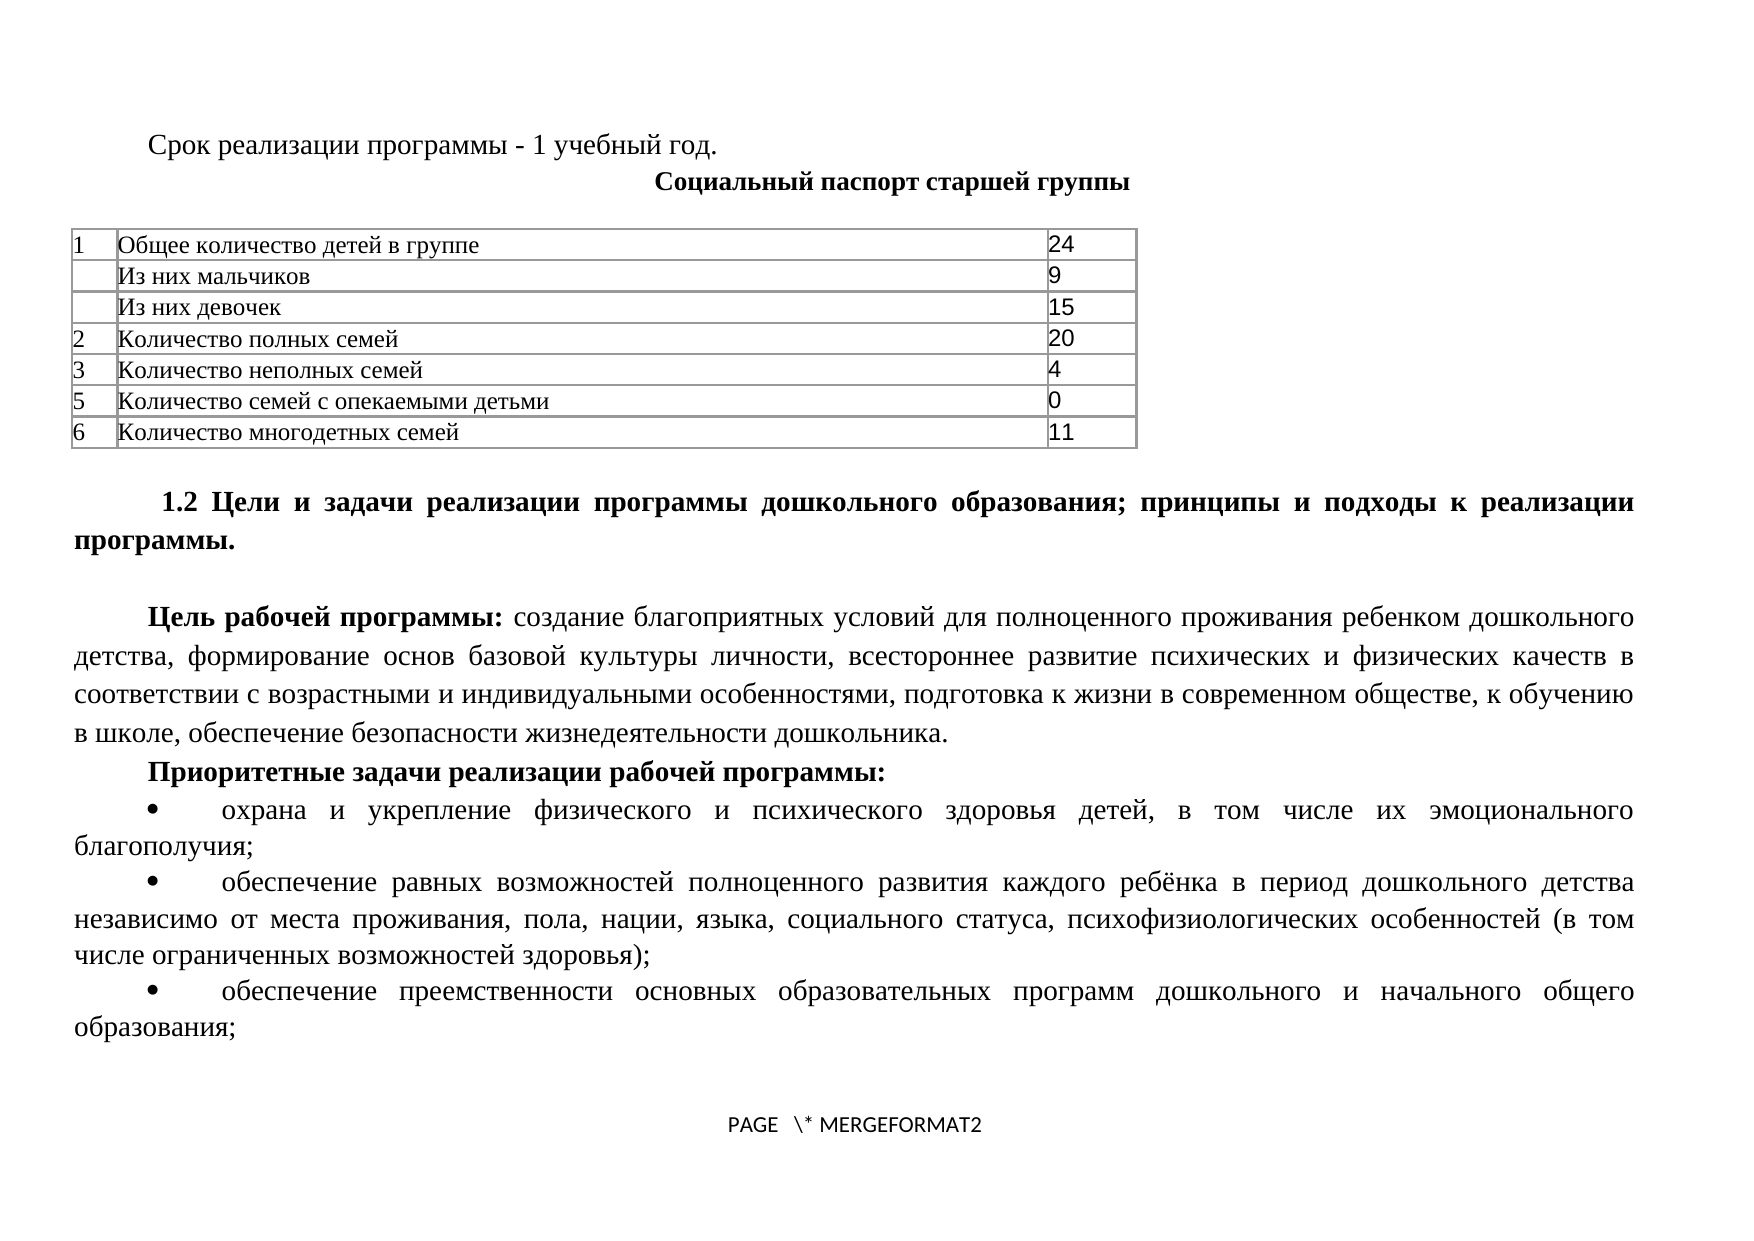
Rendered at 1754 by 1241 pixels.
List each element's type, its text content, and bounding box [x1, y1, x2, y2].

table_cell Из них девочек [119, 293, 1047, 322]
list обеспечение равных возможностей полноценного развития каждого ребёнка в период дошкольного детства независимо от места проживания, пола, нации, языка, социального статуса, психофизиологических особенностей (в том числе ограниченных возможностей здоровья); [74, 864, 1636, 971]
table_cell 15 [1049, 293, 1135, 322]
text Социальный паспорт старшей группы [149, 166, 1636, 197]
table_cell [73, 261, 116, 290]
text 1.2 Цели и задачи реализации программы дошкольного образования; принципы и подходы к реализации программы. [74, 484, 1636, 556]
table_cell Из них мальчиков [119, 261, 1047, 290]
table_cell 3 [73, 355, 116, 384]
table_header 1 [73, 230, 116, 259]
text Срок реализации программы - 1 учебный год. [74, 127, 1636, 161]
table_cell 2 [73, 324, 116, 353]
table_cell Количество полных семей [119, 324, 1047, 353]
table_cell [73, 293, 116, 322]
table_cell 11 [1049, 418, 1135, 447]
text Цель рабочей программы: создание благоприятных условий для полноценного проживания ребенком дошкольного детства, формирование основ базовой культуры личности, всестороннее развитие психических и физических качеств в соответствии с возрастными и индивидуальными особенностями, подготовка к жизни в современном обществе, к обучению в школе, обеспечение безопасности жизнедеятельности дошкольника. [74, 599, 1636, 749]
table_cell 4 [1049, 355, 1135, 384]
table_cell Количество неполных семей [119, 355, 1047, 384]
table_cell 0 [1049, 386, 1135, 415]
table_cell Количество многодетных семей [119, 418, 1047, 447]
table_cell Количество семей с опекаемыми детьми [119, 386, 1047, 415]
list обеспечение преемственности основных образовательных программ дошкольного и начального общего образования; [74, 973, 1636, 1043]
table_cell 9 [1049, 261, 1135, 290]
table_cell 20 [1049, 324, 1135, 353]
table_header 24 [1049, 230, 1135, 259]
list охрана и укрепление физического и психического здоровья детей, в том числе их эмоционального благополучия; [74, 792, 1636, 862]
table_cell 5 [73, 386, 116, 415]
table_header Общее количество детей в группе [119, 230, 1047, 259]
table_cell 6 [73, 418, 116, 447]
text Приоритетные задачи реализации рабочей программы: [74, 754, 1636, 787]
